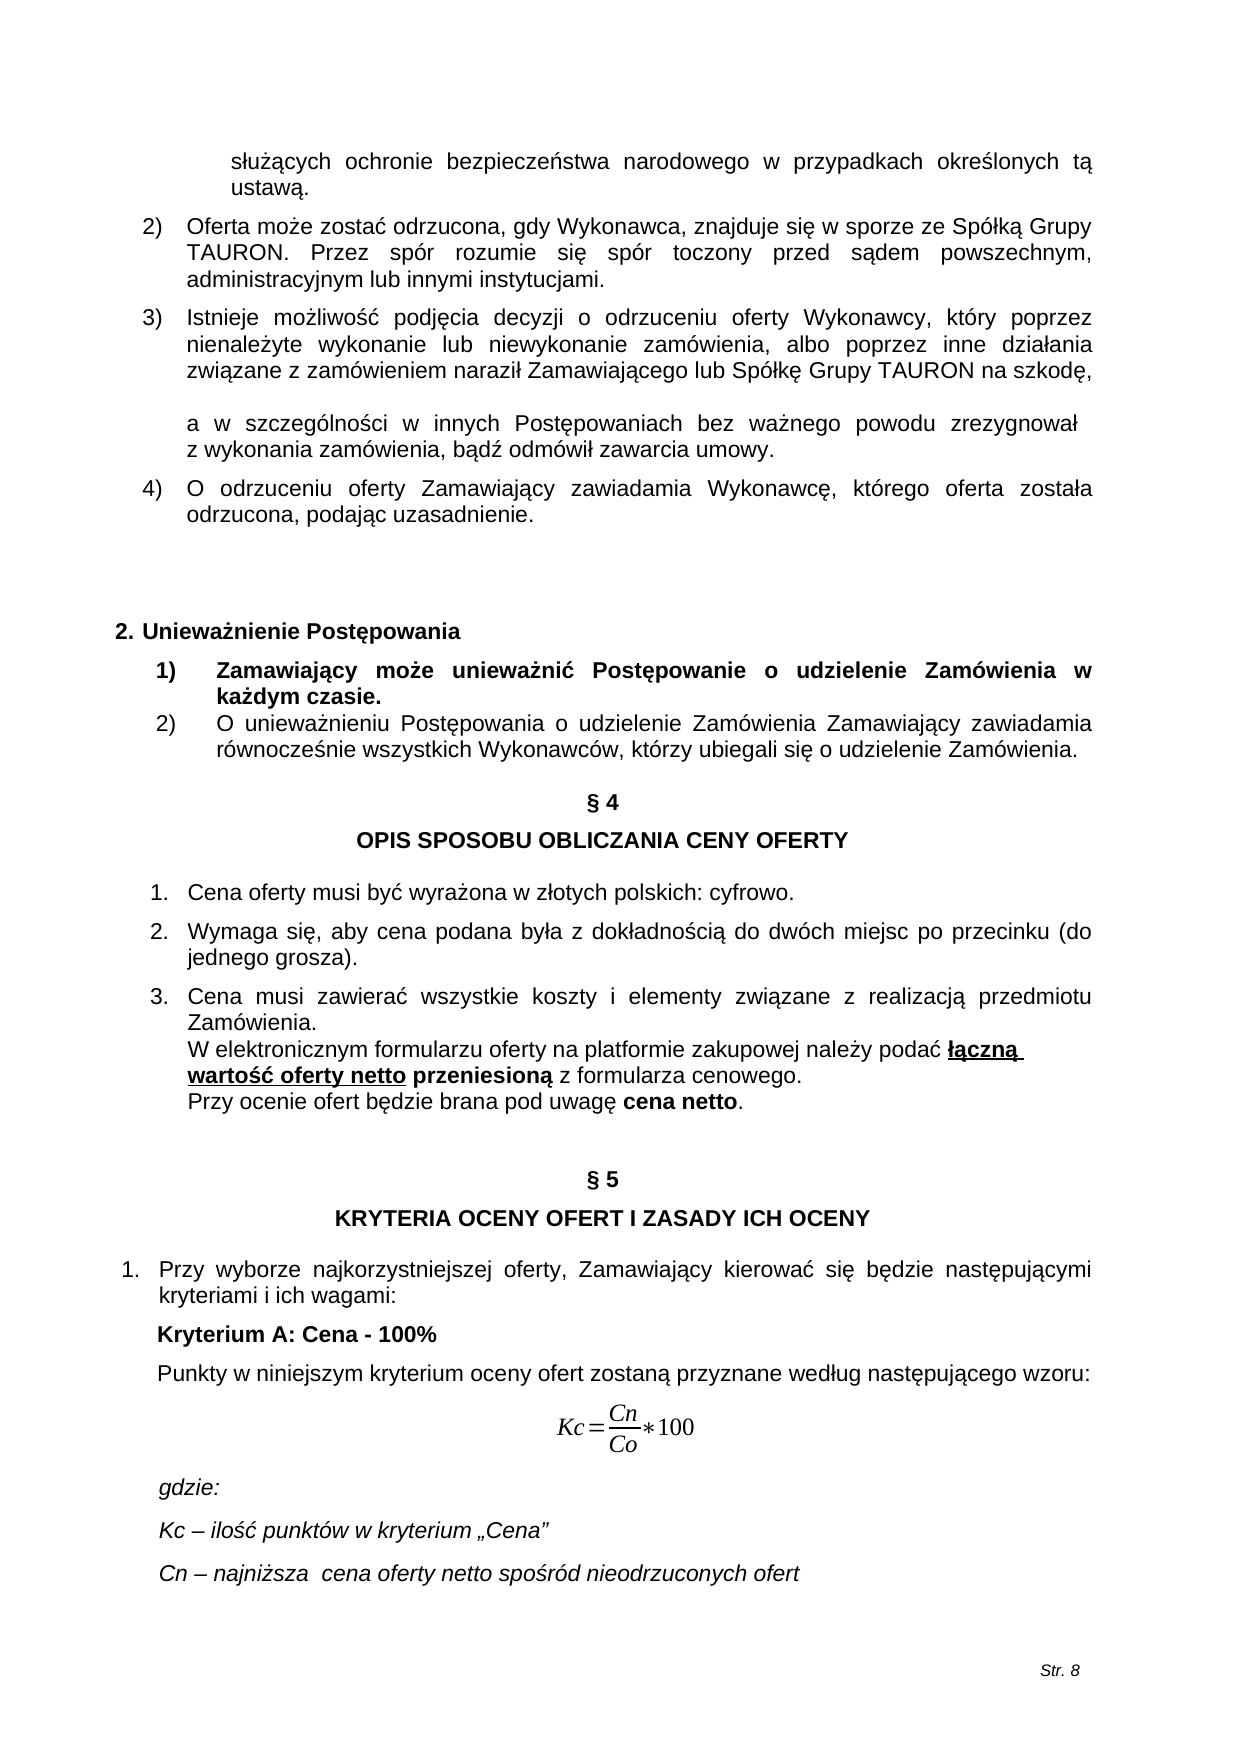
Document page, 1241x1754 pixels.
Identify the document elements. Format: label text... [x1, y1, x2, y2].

subtitle OPIS SPOSOBU OBLICZANIA CENY OFERTY [112, 827, 1093, 854]
list Cena musi zawierać wszystkie koszty i elementy związane z realizacją przedmiotu Zamówienia. [150, 983, 1093, 1036]
list Przy wyborze najkorzystniejszej oferty, Zamawiający kierować się będzie następującymi kryteriami i ich wagami: [121, 1256, 1093, 1309]
text 4) O odrzuceniu oferty Zamawiający zawiadamia Wykonawcę, którego oferta została odrzucona, podając uzasadnienie. [142, 475, 1093, 528]
text § 4 [112, 788, 1093, 815]
list Cena oferty musi być wyrażona w złotych polskich: cyfrowo. [150, 879, 1093, 905]
text Kc – ilość punktów w kryterium „Cena” [158, 1517, 1093, 1543]
text Punkty w niniejszym kryterium oceny ofert zostaną przyznane według następującego wzoru: [157, 1360, 1093, 1387]
text 3) Istnieje możliwość podjęcia decyzji o odrzuceniu oferty Wykonawcy, który poprzez nienależyte wykonanie lub niewykonanie zamówienia, albo poprzez inne działania związane z zamówieniem naraził Zamawiającego lub Spółkę Grupy TAURON na szkodę, a w szczególności w innych Postępowaniach bez ważnego powodu zrezygnował z wykonania zamówienia, bądź odmówił zawarcia umowy. [142, 304, 1093, 462]
list Zamawiający może unieważnić Postępowanie o udzielenie Zamówienia w każdym czasie. [156, 657, 1093, 709]
text 2) Oferta może zostać odrzucona, gdy Wykonawca, znajduje się w sporze ze Spółką Grupy TAURON. Przez spór rozumie się spór toczony przed sądem powszechnym, administracyjnym lub innymi instytucjami. [142, 213, 1093, 292]
text § 5 [112, 1166, 1093, 1192]
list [186, 148, 1093, 200]
list W elektronicznym formularzu oferty na platformie zakupowej należy podać łączną wartość oferty netto przeniesioną z formularza cenowego. [187, 1036, 1093, 1088]
text Kryterium A: Cena - 100% [157, 1321, 1093, 1348]
list Unieważnienie Postępowania [115, 618, 1093, 644]
list Wymaga się, aby cena podana była z dokładnością do dwóch miejsc po przecinku (do jednego grosza). [150, 918, 1093, 970]
subtitle KRYTERIA OCENY OFERT I ZASADY ICH OCENY [112, 1205, 1093, 1231]
text gdzie: [158, 1474, 1093, 1500]
list Przy ocenie ofert będzie brana pod uwagę cena netto. [187, 1088, 1093, 1114]
list O unieważnieniu Postępowania o udzielenie Zamówienia Zamawiający zawiadamia równocześnie wszystkich Wykonawców, którzy ubiegali się o udzielenie Zamówienia. [156, 709, 1093, 762]
text Cn – najniższa cena oferty netto spośród nieodrzuconych ofert [158, 1559, 1093, 1586]
